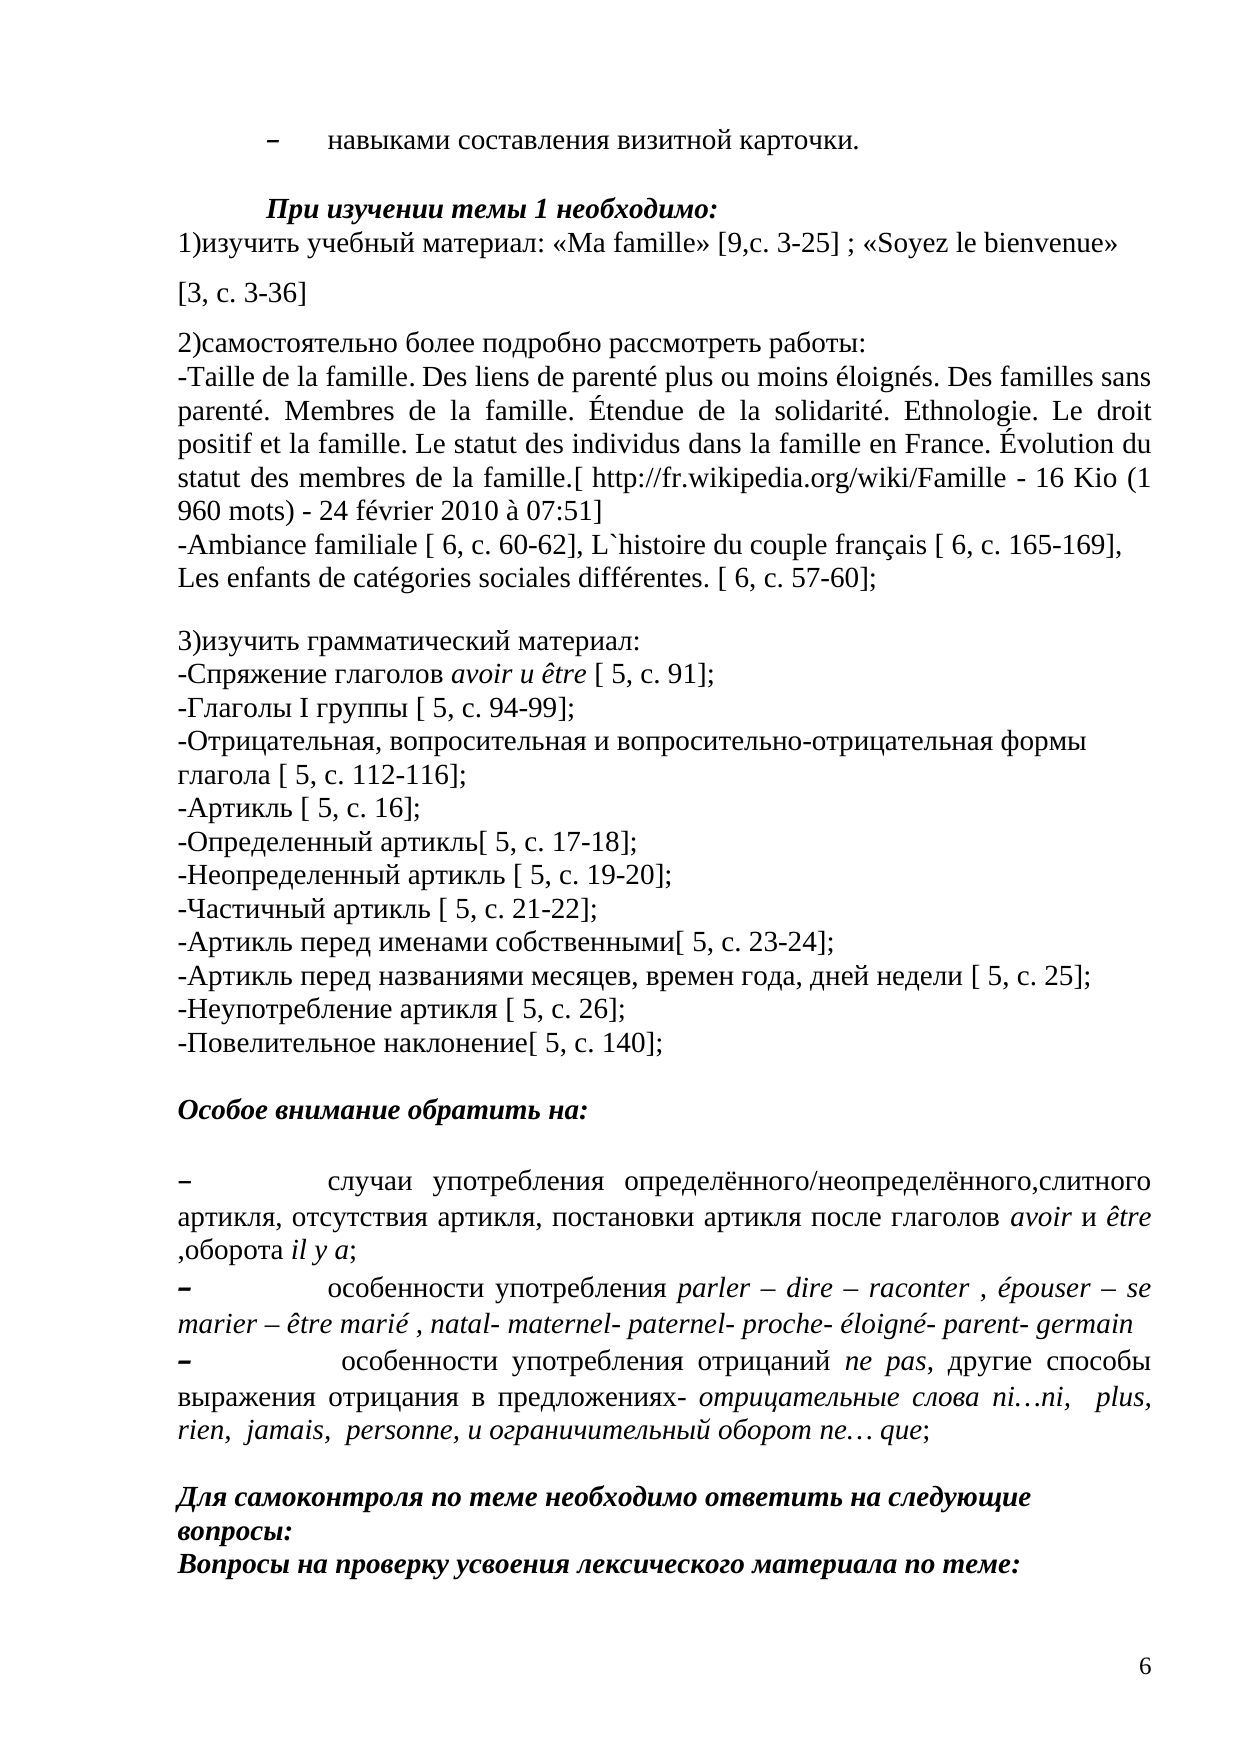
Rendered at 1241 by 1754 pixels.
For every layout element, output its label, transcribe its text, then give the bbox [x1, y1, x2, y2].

text -Ambiance familiale [ 6, c. 60-62], L`histoire du couple français [ 6, c. 165-169], Les enfants de catégories sociales différentes. [ 6, c. 57-60]; [177, 527, 1152, 594]
text -Спряжение глаголов avoir и être [ 5, c. 91]; [177, 656, 1152, 690]
text -Частичный артикль [ 5, c. 21-22]; [177, 891, 1152, 924]
text 3)изучить грамматический материал: [177, 623, 1152, 656]
text -Повелительное наклонение[ 5, c. 140]; [177, 1025, 1152, 1059]
text Вопросы на проверку усвоения лексического материала по теме: [177, 1547, 1152, 1580]
list -Taille de la famille. Des liens de parenté plus ou moins éloignés. Des familles sans parenté. Membres de la famille. Étendue de la solidarité. Ethnologie. Le droit positif et la famille. Le statut des individus dans la famille en France. Évolution du statut des membres de la famille.[ http://fr.wikipedia.org/wiki/Famille - 16 Kio (1 960 mots) - 24 février 2010 à 07:51] [177, 359, 1152, 527]
list особенности употребления отрицаний ne pas, другие способы выражения отрицания в предложениях- отрицательные слова ni…ni, plus, rien, jamais, personne, и ограничительный оборот ne… que; [177, 1339, 1152, 1446]
list навыками составления визитной карточки. [177, 118, 1152, 158]
text Для самоконтроля по теме необходимо ответить на следующие вопросы: [177, 1479, 1152, 1547]
text -Артикль [ 5, c. 16]; [177, 790, 1152, 824]
text -Неопределенный артикль [ 5, c. 19-20]; [177, 857, 1152, 891]
text 1)изучить учебный материал: «Ma famille» [9,c. 3-25] ; «Soyez le bienvenue» [3, c. 3-36] [177, 225, 1152, 309]
text -Артикль перед именами собственными[ 5, c. 23-24]; [177, 924, 1152, 958]
text -Отрицательная, вопросительная и вопросительно-отрицательная формы глагола [ 5, c. 112-116]; [177, 723, 1152, 790]
text -Неупотребление артикля [ 5, c. 26]; [177, 992, 1152, 1025]
list случаи употребления определённого/неопределённого,слитного артикля, отсутствия артикля, постановки артикля после глаголов avoir и être ,оборота il y a; [177, 1159, 1152, 1266]
text При изучении темы 1 необходимо: [177, 191, 1152, 225]
text 2)самостоятельно более подробно рассмотреть работы: [177, 326, 1152, 359]
text Особое внимание обратить на: [177, 1092, 1152, 1126]
list особенности употребления parler – dire – raconter , épouser – se marier – être marié , natal- maternel- paternel- proche- éloigné- parent- germain [177, 1266, 1152, 1339]
text -Артикль перед названиями месяцев, времен года, дней недели [ 5, c. 25]; [177, 958, 1152, 992]
text -Глаголы I группы [ 5, c. 94-99]; [177, 690, 1152, 723]
text -Определенный артикль[ 5, c. 17-18]; [177, 824, 1152, 857]
